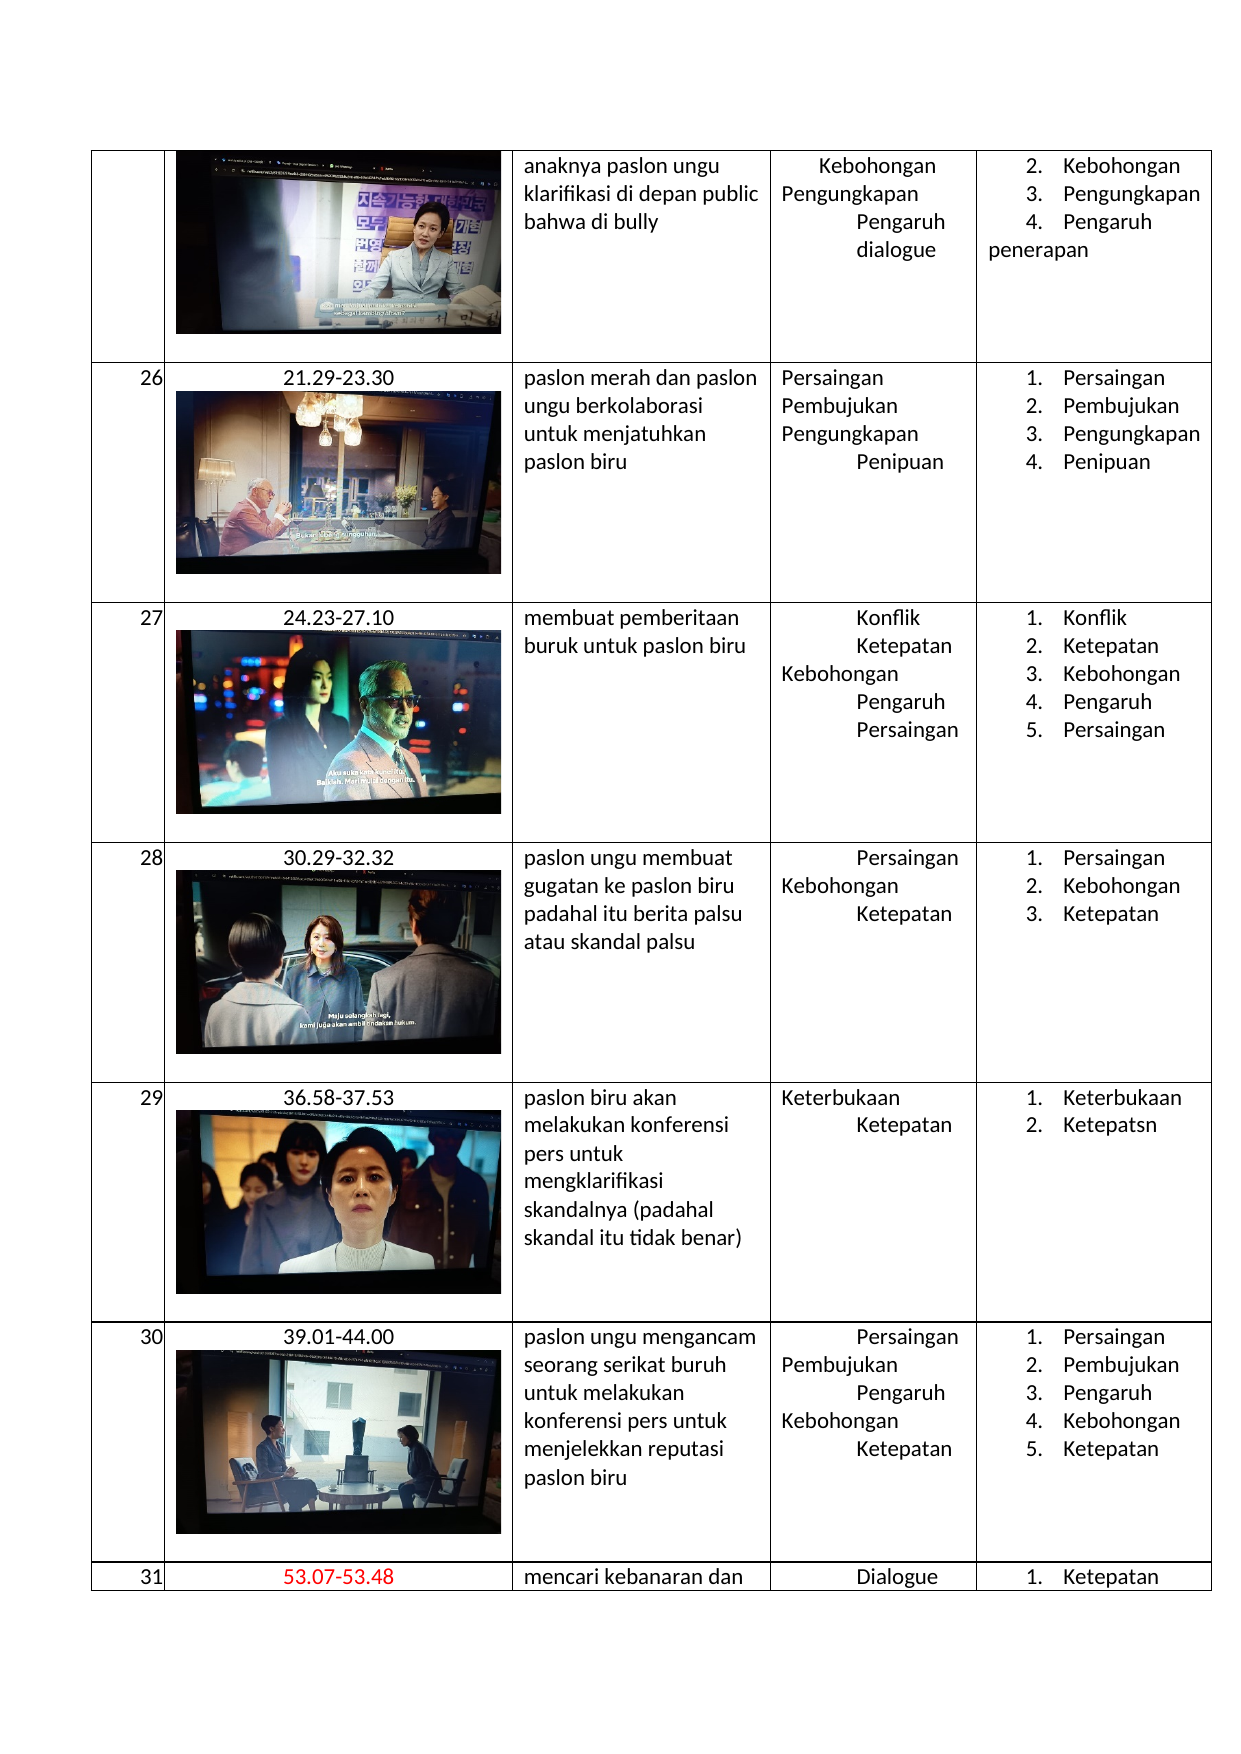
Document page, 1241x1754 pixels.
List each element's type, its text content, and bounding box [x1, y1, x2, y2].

table_cell Keterbukaan Ketepatan [771, 1083, 976, 1321]
table_cell Ketepatan penerapan [977, 1563, 1211, 1590]
table_cell Dialogue Ketepatan [771, 1563, 976, 1590]
table_cell Keterbukaan Ketepatsn [977, 1083, 1211, 1321]
table_cell Konflik Ketepatan Kebohongan Pengaruh Persaingan [771, 603, 976, 842]
table_cell Persaingan Kebohongan Ketepatan [771, 843, 976, 1082]
table_cell paslon biru akan melakukan konferensi pers untuk mengklarifikasi skandalnya (padahal skandal itu tidak benar) [513, 1083, 770, 1321]
picture [176, 630, 502, 814]
table_cell Persaingan Pembujukan Pengaruh Kebohongan Ketepatan [977, 1323, 1211, 1561]
table_cell paslon ungu membuat gugatan ke paslon biru padahal itu berita palsu atau skandal palsu [513, 843, 770, 1082]
table_cell [92, 1563, 164, 1590]
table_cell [977, 151, 1211, 362]
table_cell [771, 151, 976, 362]
table_cell paslon merah dan paslon ungu berkolaborasi untuk menjatuhkan paslon biru [513, 363, 770, 602]
table_cell 30.29-32.32 [165, 843, 512, 1082]
table_cell 39.01-44.00 [165, 1323, 512, 1561]
table_cell [92, 1083, 164, 1321]
table_cell membuat pemberitaan buruk untuk paslon biru [513, 603, 770, 842]
table_cell [92, 1323, 164, 1561]
table_cell 21.29-23.30 [165, 363, 512, 602]
table_cell [92, 603, 164, 842]
picture [176, 1110, 502, 1294]
table_cell 36.58-37.53 [165, 1083, 512, 1321]
table_cell Persaingan Pembujukan Pengungkapan Penipuan [771, 363, 976, 602]
table_cell [92, 151, 164, 362]
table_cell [513, 151, 770, 362]
table_cell 24.23-27.10 [165, 603, 512, 842]
picture [176, 870, 502, 1054]
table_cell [513, 1563, 770, 1590]
table_cell paslon ungu mengancam seorang serikat buruh untuk melakukan konferensi pers untuk menjelekkan reputasi paslon biru [513, 1323, 770, 1561]
picture [176, 391, 502, 574]
table_cell Konflik Ketepatan Kebohongan Pengaruh Persaingan [977, 603, 1211, 842]
picture [176, 151, 502, 334]
table_cell 14.06-20.06 [165, 151, 512, 362]
table_cell Persaingan Kebohongan Ketepatan [977, 843, 1211, 1082]
table_cell [92, 363, 164, 602]
table_cell Persaingan Pembujukan Pengaruh Kebohongan Ketepatan [771, 1323, 976, 1561]
table_cell Persaingan Pembujukan Pengungkapan Penipuan [977, 363, 1211, 602]
table_cell 53.07-53.48 [165, 1563, 512, 1590]
table_cell [92, 843, 164, 1082]
picture [176, 1350, 502, 1534]
